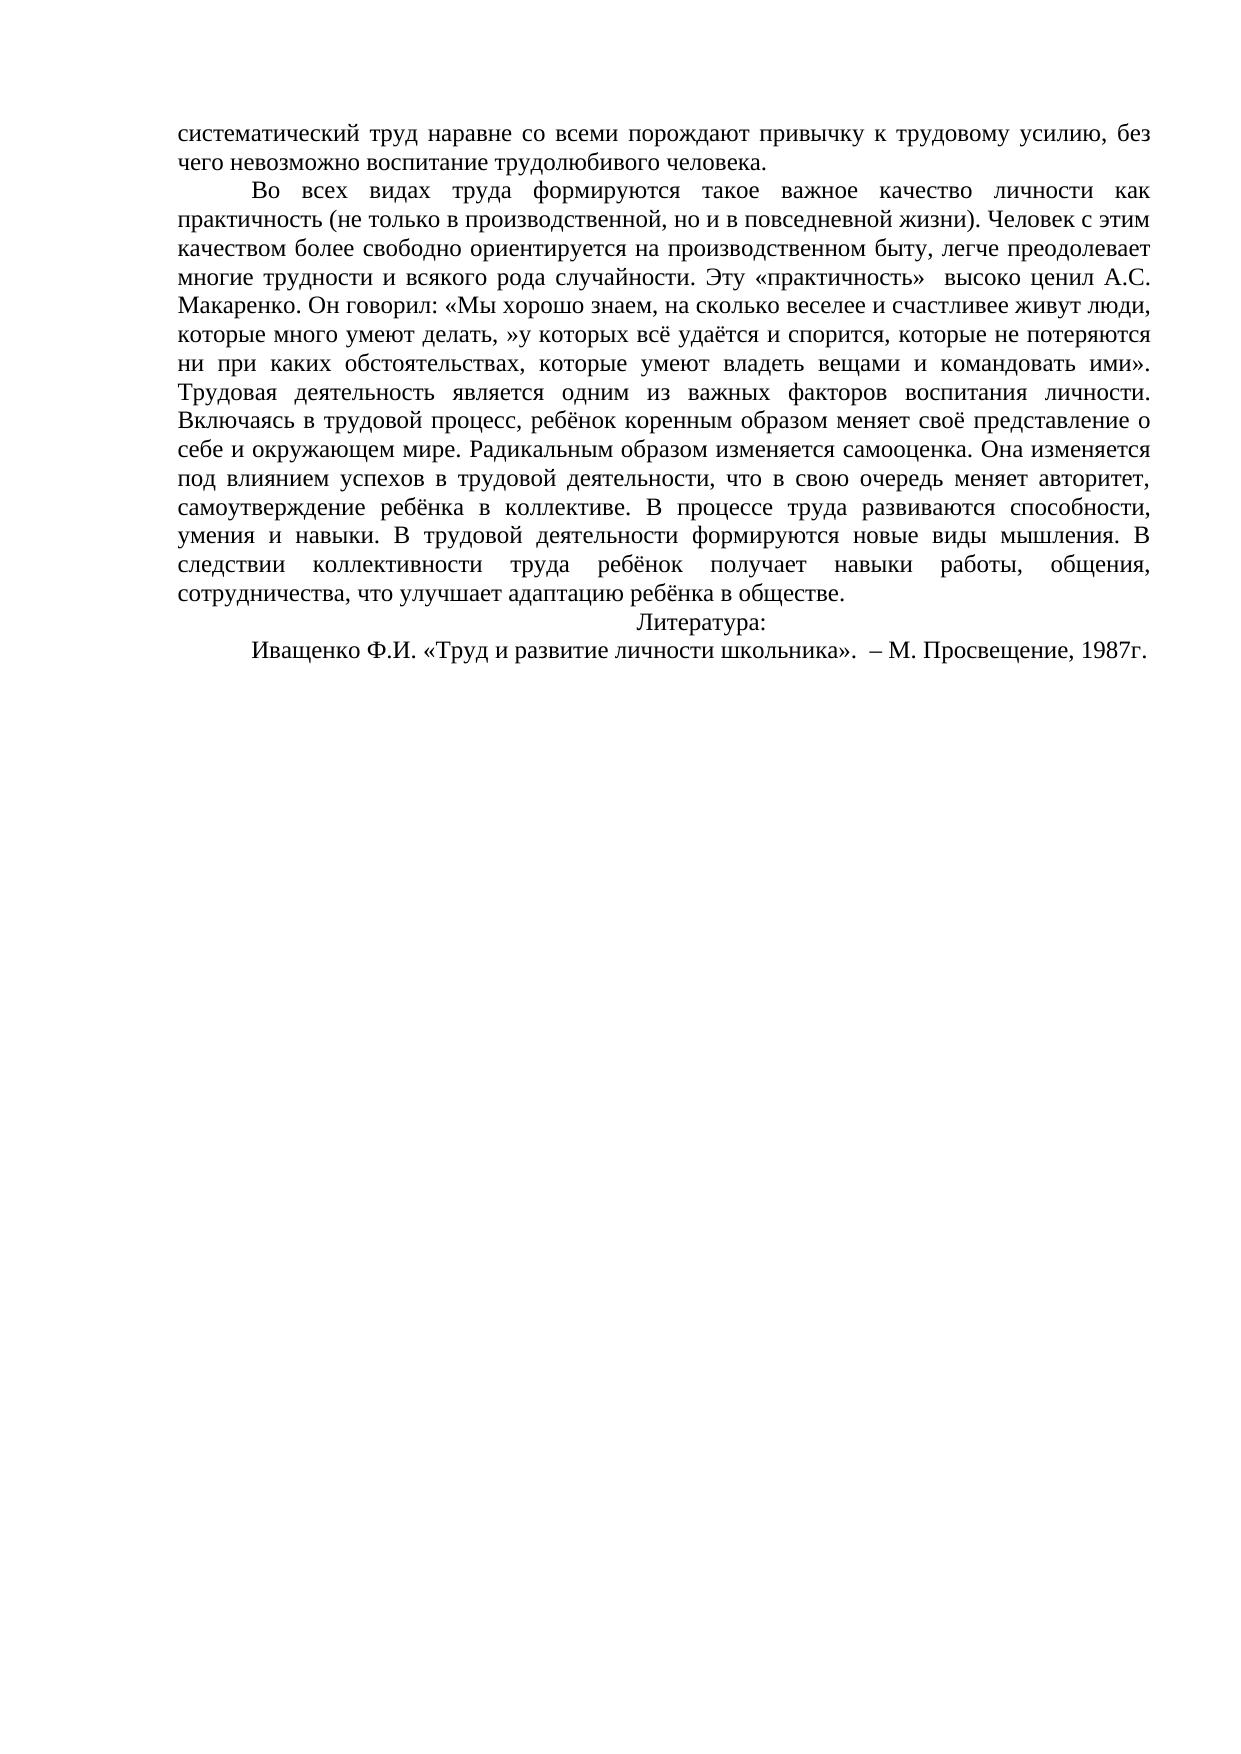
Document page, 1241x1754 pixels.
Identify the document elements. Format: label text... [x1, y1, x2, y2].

text Во всех видах труда формируются такое важное качество личности как практичность (не только в производственной, но и в повседневной жизни). Человек с этим качеством более свободно ориентируется на производственном быту, легче преодолевает многие трудности и всякого рода случайности. Эту «практичность» высоко ценил А.С. Макаренко. Он говорил: «Мы хорошо знаем, на сколько веселее и счастливее живут люди, которые много умеют делать, »у которых всё удаётся и спорится, которые не потеряются ни при каких обстоятельствах, которые умеют владеть вещами и командовать ими». Трудовая деятельность является одним из важных факторов воспитания личности. Включаясь в трудовой процесс, ребёнок коренным образом меняет своё представление о себе и окружающем мире. Радикальным образом изменяется самооценка. Она изменяется под влиянием успехов в трудовой деятельности, что в свою очередь меняет авторитет, самоутверждение ребёнка в коллективе. В процессе труда развиваются способности, умения и навыки. В трудовой деятельности формируются новые виды мышления. В следствии коллективности труда ребёнок получает навыки работы, общения, сотрудничества, что улучшает адаптацию ребёнка в обществе. [177, 176, 1152, 607]
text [177, 118, 1152, 176]
text Литература: [177, 607, 1152, 636]
text Иващенко Ф.И. «Труд и развитие личности школьника». – М. Просвещение, 1987г. [177, 636, 1152, 664]
